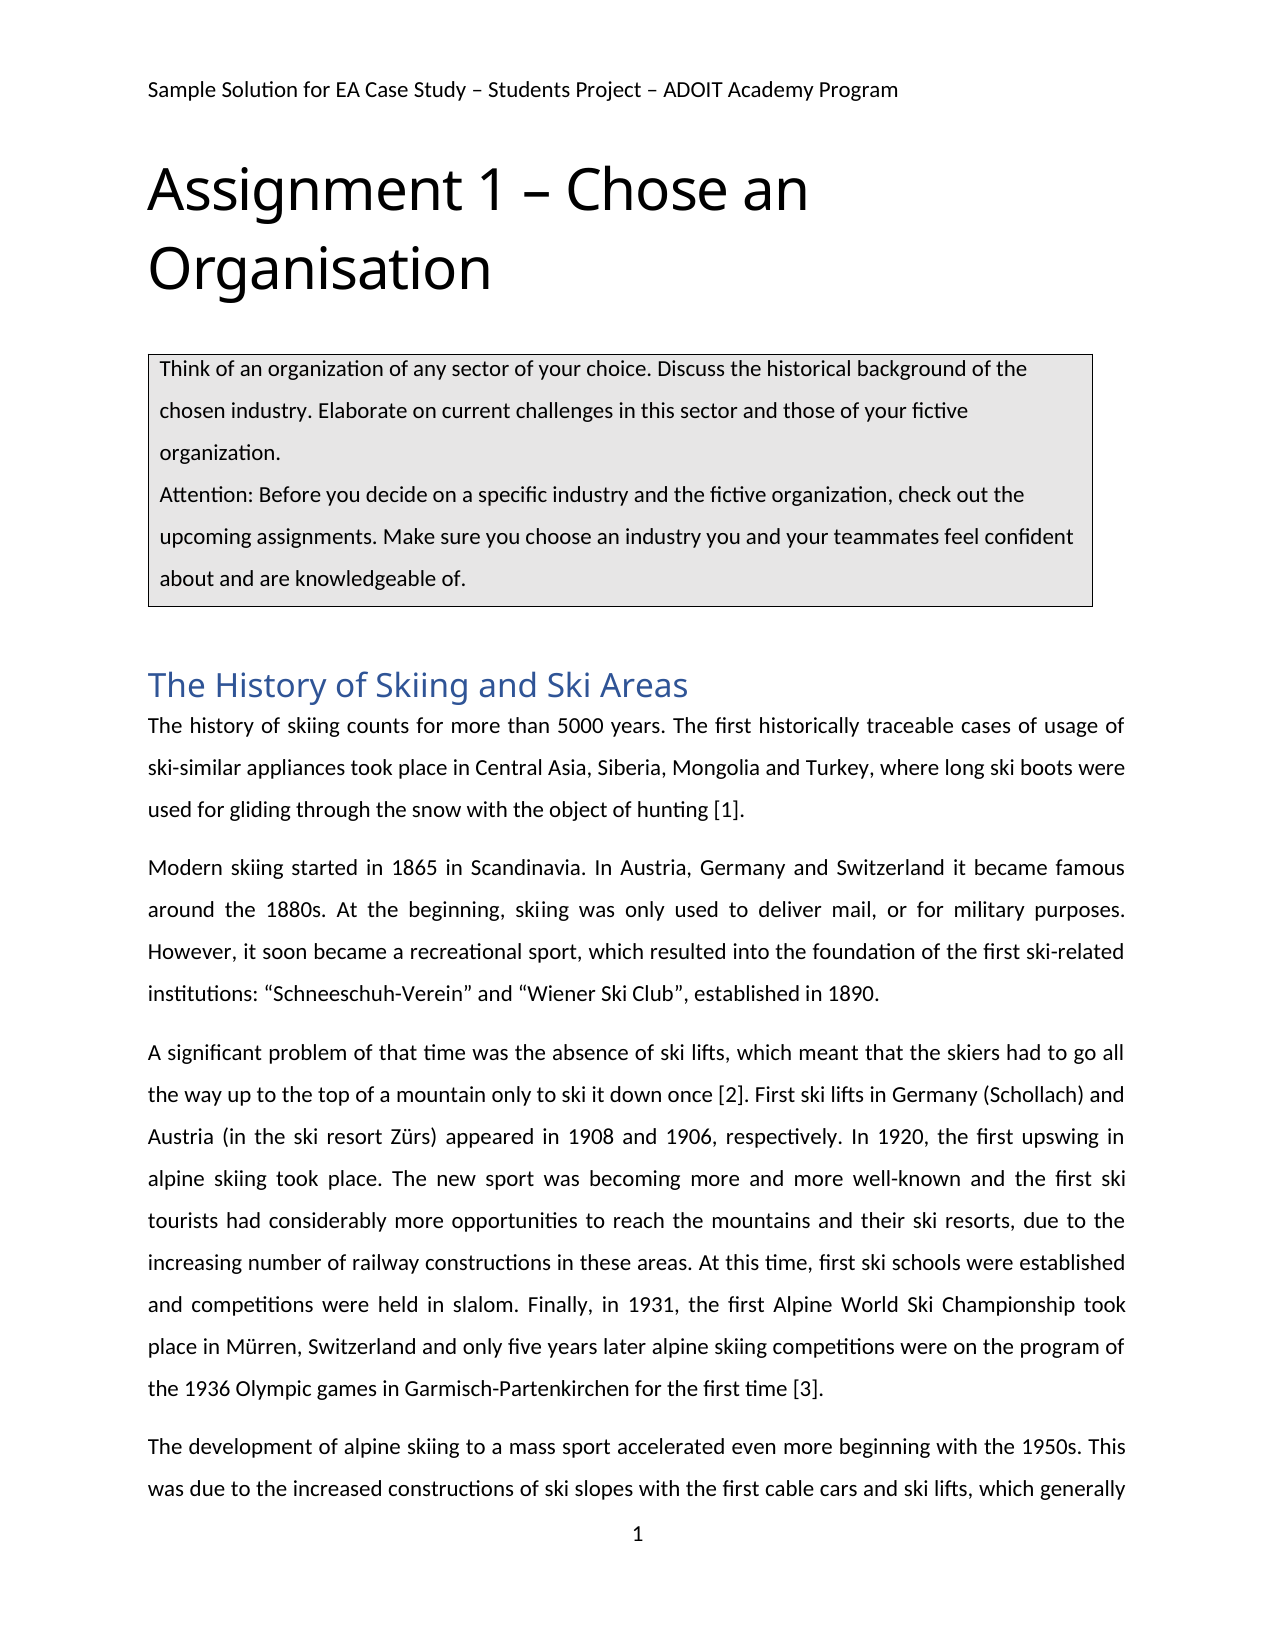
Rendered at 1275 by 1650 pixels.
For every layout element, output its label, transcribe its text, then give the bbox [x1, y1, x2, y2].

text A significant problem of that time was the absence of ski lifts, which meant that the skiers had to go all the way up to the top of a mountain only to ski it down once [2]. First ski lifts in Germany (Schollach) and Austria (in the ski resort Zürs) appeared in 1908 and 1906, respectively. In 1920, the first upswing in alpine skiing took place. The new sport was becoming more and more well-known and the first ski tourists had considerably more opportunities to reach the mountains and their ski resorts, due to the increasing number of railway constructions in these areas. At this time, first ski schools were established and competitions were held in slalom. Finally, in 1931, the first Alpine World Ski Championship took place in Mürren, Switzerland and only five years later alpine skiing competitions were on the program of the 1936 Olympic games in Garmisch-Partenkirchen for the first time [3]. [148, 1038, 1127, 1402]
subtitle The History of Skiing and Ski Areas [148, 662, 1127, 707]
title Assignment 1 – Chose an Organisation [148, 148, 1127, 307]
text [148, 1432, 1127, 1502]
text Modern skiing started in 1865 in Scandinavia. In Austria, Germany and Switzerland it became famous around the 1880s. At the beginning, skiing was only used to deliver mail, or for military purposes. However, it soon became a recreational sport, which resulted into the foundation of the first ski-related institutions: “Schneeschuh-Verein” and “Wiener Ski Club”, established in 1890. [148, 853, 1127, 1007]
text The history of skiing counts for more than 5000 years. The first historically traceable cases of usage of ski-similar appliances took place in Central Asia, Siberia, Mongolia and Turkey, where long ski boots were used for gliding through the snow with the object of hunting [1]. [148, 711, 1127, 823]
table_header Think of an organization of any sector of your choice. Discuss the historical background of the chosen industry. Elaborate on current challenges in this sector and those of your fictive organization. Attention: Before you decide on a specific industry and the fictive organization, check out the upcoming assignments. Make sure you choose an industry you and your teammates feel confident about and are knowledgeable of. [149, 355, 1092, 606]
